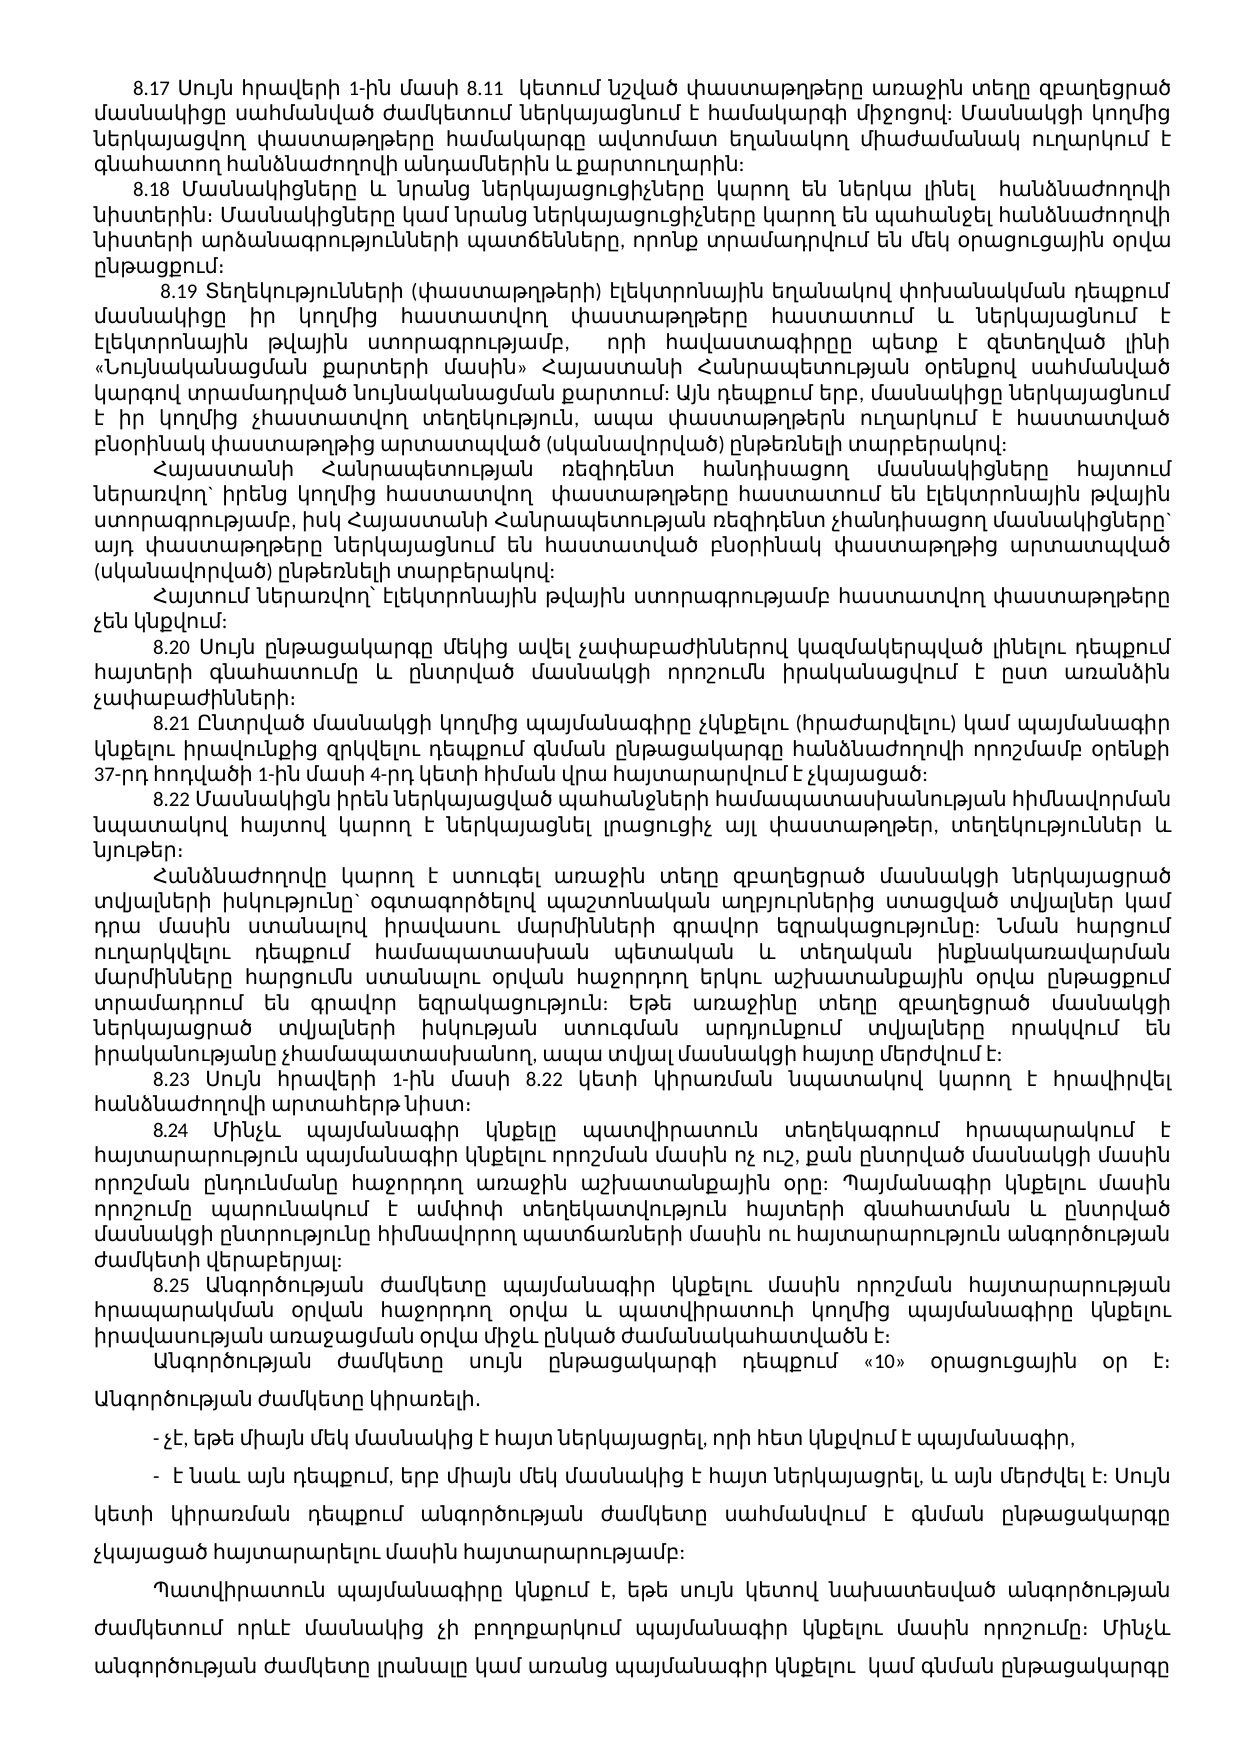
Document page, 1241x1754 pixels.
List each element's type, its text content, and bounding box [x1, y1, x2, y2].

text - չէ, եթե միայն մեկ մասնակից է հայտ ներկայացրել, որի հետ կնքվում է պայմանագիր, [94, 1425, 1171, 1450]
text 8.17 Սույն հրավերի 1-ին մասի 8.11 կետում նշված փաստաթղթերը առաջին տեղը զբաղեցրած մասնակիցը սահմանված ժամկետում ներկայացնում է համակարգի միջոցով: Մասնակցի կողմից ներկայացվող փաստաթղթերը համակարգը ավտոմատ եղանակող միաժամանակ ուղարկում է գնահատող հանձնաժողովի անդամներին և քարտուղարին: [94, 75, 1171, 177]
text 8.18 Մասնակիցները և նրանց ներկայացուցիչները կարող են ներկա լինել հանձնաժողովի նիստերին։ Մասնակիցները կամ նրանց ներկայացուցիչները կարող են պահանջել հանձնաժողովի նիստերի արձանագրությունների պատճենները, որոնք տրամադրվում են մեկ օրացուցային օրվա ընթացքում։ [94, 177, 1171, 278]
text Հայաստանի Հանրապետության ռեզիդենտ հանդիսացող մասնակիցները հայտում ներառվող` իրենց կողմից հաստատվող փաստաթղթերը հաստատում են էլեկտրոնային թվային ստորագրությամբ, իսկ Հայաստանի Հանրապետության ռեզիդենտ չհանդիսացող մասնակիցները` այդ փաստաթղթերը ներկայացնում են հաստատված բնօրինակ փաստաթղթից արտատպված (սկանավորված) ընթեռնելի տարբերակով: [94, 456, 1171, 583]
text 8.24 Մինչև պայմանագիր կնքելը պատվիրատուն տեղեկագրում հրապարակում է հայտարարություն պայմանագիր կնքելու որոշման մասին ոչ ուշ, քան ընտրված մասնակցի մասին որոշման ընդունմանը հաջորդող առաջին աշխատանքային օրը: Պայմանագիր կնքելու մասին որոշումը պարունակում է ամփոփ տեղեկատվություն հայտերի գնահատման և ընտրված մասնակցի ընտրությունը հիմնավորող պատճառների մասին ու հայտարարություն անգործության ժամկետի վերաբերյալ: [94, 1117, 1171, 1272]
text Անգործության ժամկետը սույն ընթացակարգի դեպքում «10» օրացուցային օր է։ Անգործության ժամկետը կիրառելի․ [94, 1348, 1171, 1412]
text 8.23 Սույն հրավերի 1-ին մասի 8.22 կետի կիրառման նպատակով կարող է հրավիրվել հանձնաժողովի արտահերթ նիստ։ [94, 1066, 1171, 1117]
text 8.20 Սույն ընթացակարգը մեկից ավել չափաբաժիններով կազմակերպված լինելու դեպքում հայտերի գնահատումը և ընտրված մասնակցի որոշումն իրականացվում է ըստ առանձին չափաբաժինների։ [94, 634, 1171, 710]
text Հայտում ներառվող՝ էլեկտրոնային թվային ստորագրությամբ հաստատվող փաստաթղթերը չեն կնքվում: [94, 583, 1171, 634]
text 8.19 Տեղեկությունների (փաստաթղթերի) էլեկտրոնային եղանակով փոխանակման դեպքում մասնակիցը իր կողմից հաստատվող փաստաթղթերը հաստատում և ներկայացնում է էլեկտրոնային թվային ստորագրությամբ, որի հավաստագիրըը պետք է զետեղված լինի «Նույնականացման քարտերի մասին» Հայաստանի Հանրապետության օրենքով սահմանված կարգով տրամադրված նույնականացման քարտում: Այն դեպքում երբ, մասնակիցը ներկայացնում է իր կողմից չհաստատվող տեղեկություն, ապա փաստաթղթերն ուղարկում է հաստատված բնօրինակ փաստաթղթից արտատպված (սկանավորված) ընթեռնելի տարբերակով: [94, 278, 1171, 456]
text - է նաև այն դեպքում, երբ միայն մեկ մասնակից է հայտ ներկայացրել, և այն մերժվել է: Սույն կետի կիրառման դեպքում անգործության ժամկետը սահմանվում է գնման ընթացակարգը չկայացած հայտարարելու մասին հայտարարությամբ: [94, 1463, 1171, 1564]
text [94, 1577, 1171, 1679]
text Հանձնաժողովը կարող է ստուգել առաջին տեղը զբաղեցրած մասնակցի ներկայացրած տվյալների իսկությունը` օգտագործելով պաշտոնական աղբյուրներից ստացված տվյալներ կամ դրա մասին ստանալով իրավասու մարմինների գրավոր եզրակացությունը: Նման հարցում ուղարկվելու դեպքում համապատասխան պետական և տեղական ինքնակառավարման մարմինները հարցումն ստանալու օրվան հաջորդող երկու աշխատանքային օրվա ընթացքում տրամադրում են գրավոր եզրակացություն: Եթե առաջինը տեղը զբաղեցրած մասնակցի ներկայացրած տվյալների իսկության ստուգման արդյունքում տվյալները որակվում են իրականությանը չհամապատասխանող, ապա տվյալ մասնակցի հայտը մերժվում է: [94, 863, 1171, 1066]
text 8.21 Ընտրված մասնակցի կողմից պայմանագիրը չկնքելու (հրաժարվելու) կամ պայմանագիր կնքելու իրավունքից զրկվելու դեպքում գնման ընթացակարգը հանձնաժողովի որոշմամբ օրենքի 37-րդ հոդվածի 1-ին մասի 4-րդ կետի հիման վրա հայտարարվում է չկայացած: [94, 710, 1171, 787]
text 8.22 Մասնակիցն իրեն ներկայացված պահանջների համապատասխանության հիմնավորման նպատակով հայտով կարող է ներկայացնել լրացուցիչ այլ փաստաթղթեր, տեղեկություններ և նյութեր։ [94, 787, 1171, 863]
text 8.25 Անգործության ժամկետը պայմանագիր կնքելու մասին որոշման հայտարարության հրապարակման օրվան հաջորդող օրվա և պատվիրատուի կողմից պայմանագիրը կնքելու իրավասության առաջացման օրվա միջև ընկած ժամանակահատվածն է։ [94, 1272, 1171, 1348]
